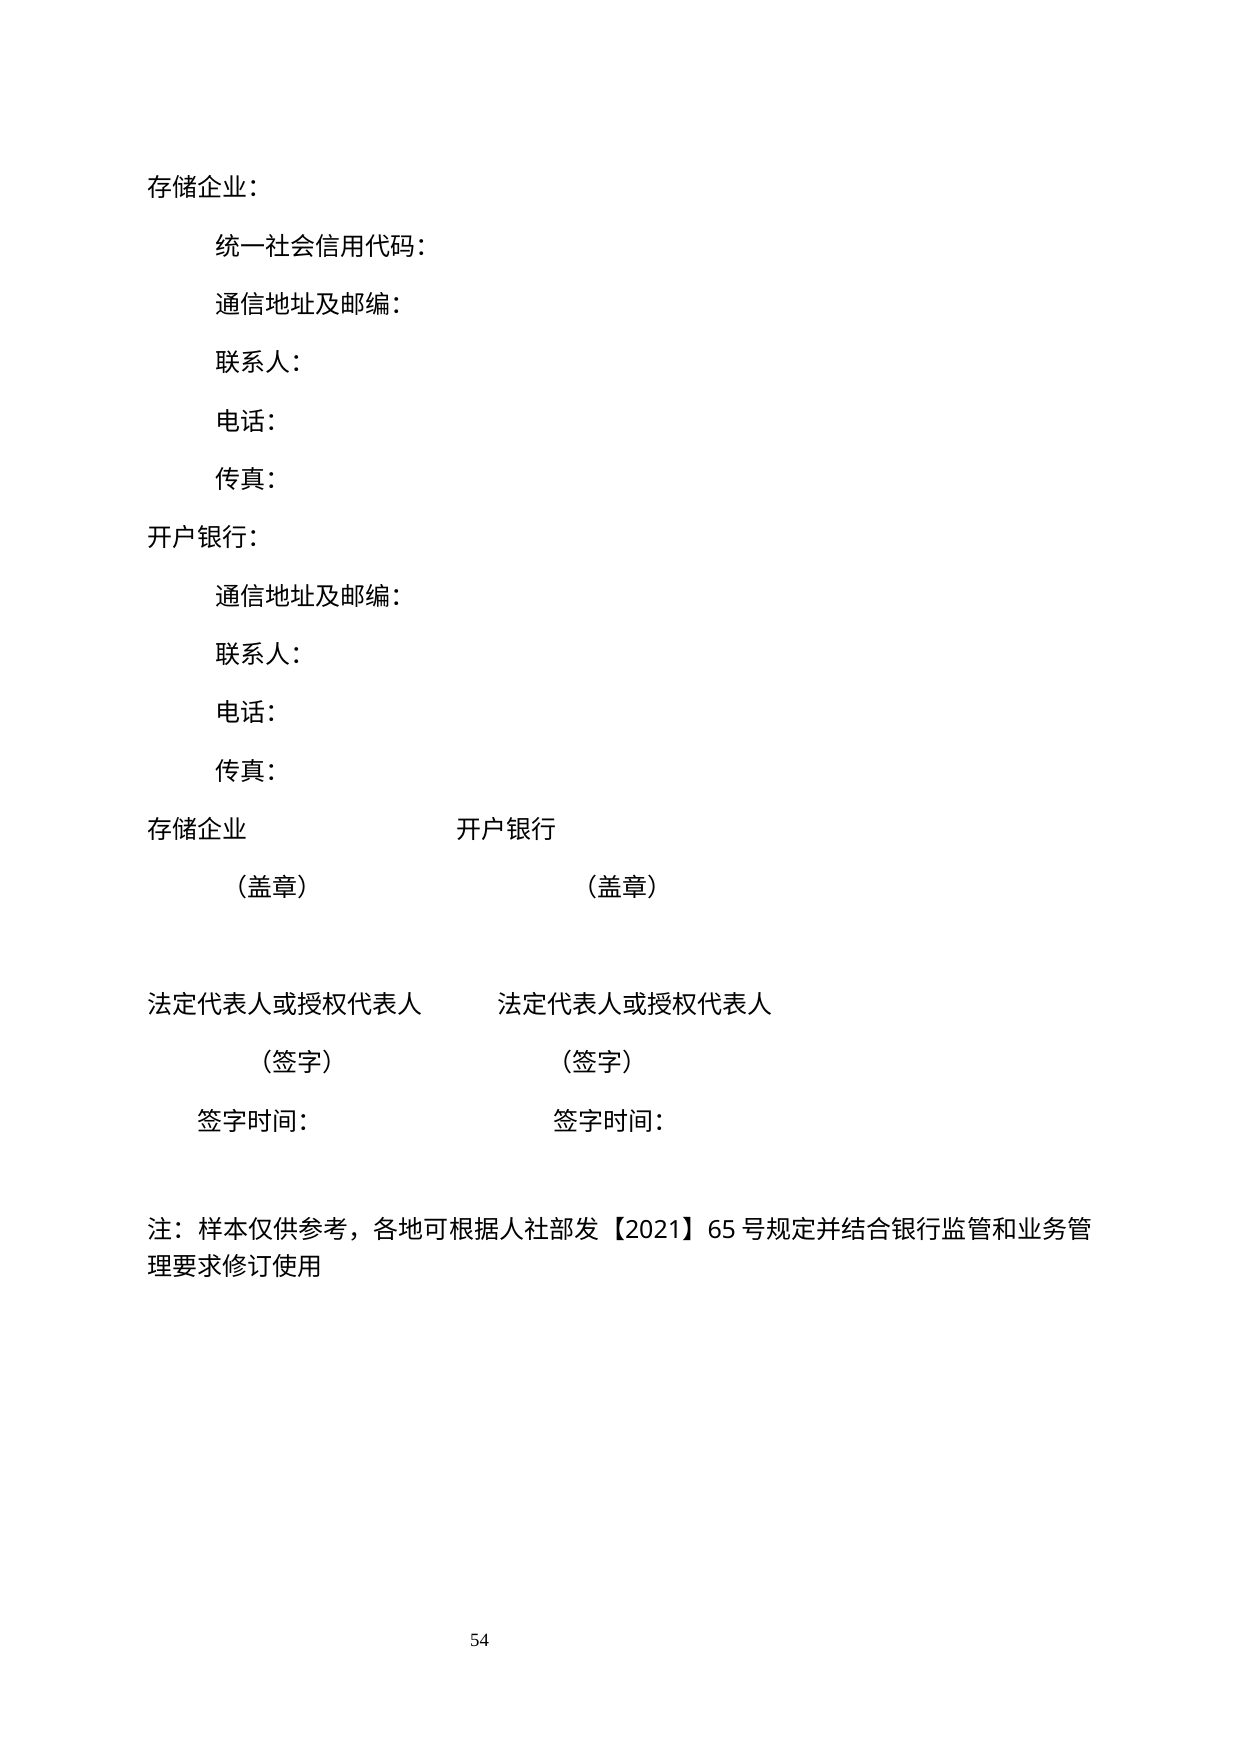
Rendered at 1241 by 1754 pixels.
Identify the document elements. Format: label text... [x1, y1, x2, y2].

text （盖章） （盖章） [148, 850, 1093, 908]
text 联系人： [148, 617, 1093, 675]
text 通信地址及邮编： [148, 267, 1093, 325]
text 联系人： [148, 325, 1093, 383]
text 存储企业： [148, 150, 1093, 208]
text 法定代表人或授权代表人 法定代表人或授权代表人 [148, 967, 1093, 1025]
text （签字） （签字） [148, 1025, 1093, 1083]
text 通信地址及邮编： [148, 558, 1093, 617]
text 传真： [148, 733, 1093, 792]
text 电话： [148, 675, 1093, 733]
text 开户银行： [148, 500, 1093, 558]
text 电话： [148, 383, 1093, 442]
text 传真： [148, 442, 1093, 500]
text 注：样本仅供参考，各地可根据人社部发【2021】65号规定并结合银行监管和业务管理要求修订使用 [148, 1210, 1093, 1282]
text 存储企业 开户银行 [148, 792, 1093, 850]
text 统一社会信用代码： [148, 208, 1093, 267]
text 签字时间： 签字时间： [148, 1083, 1093, 1142]
